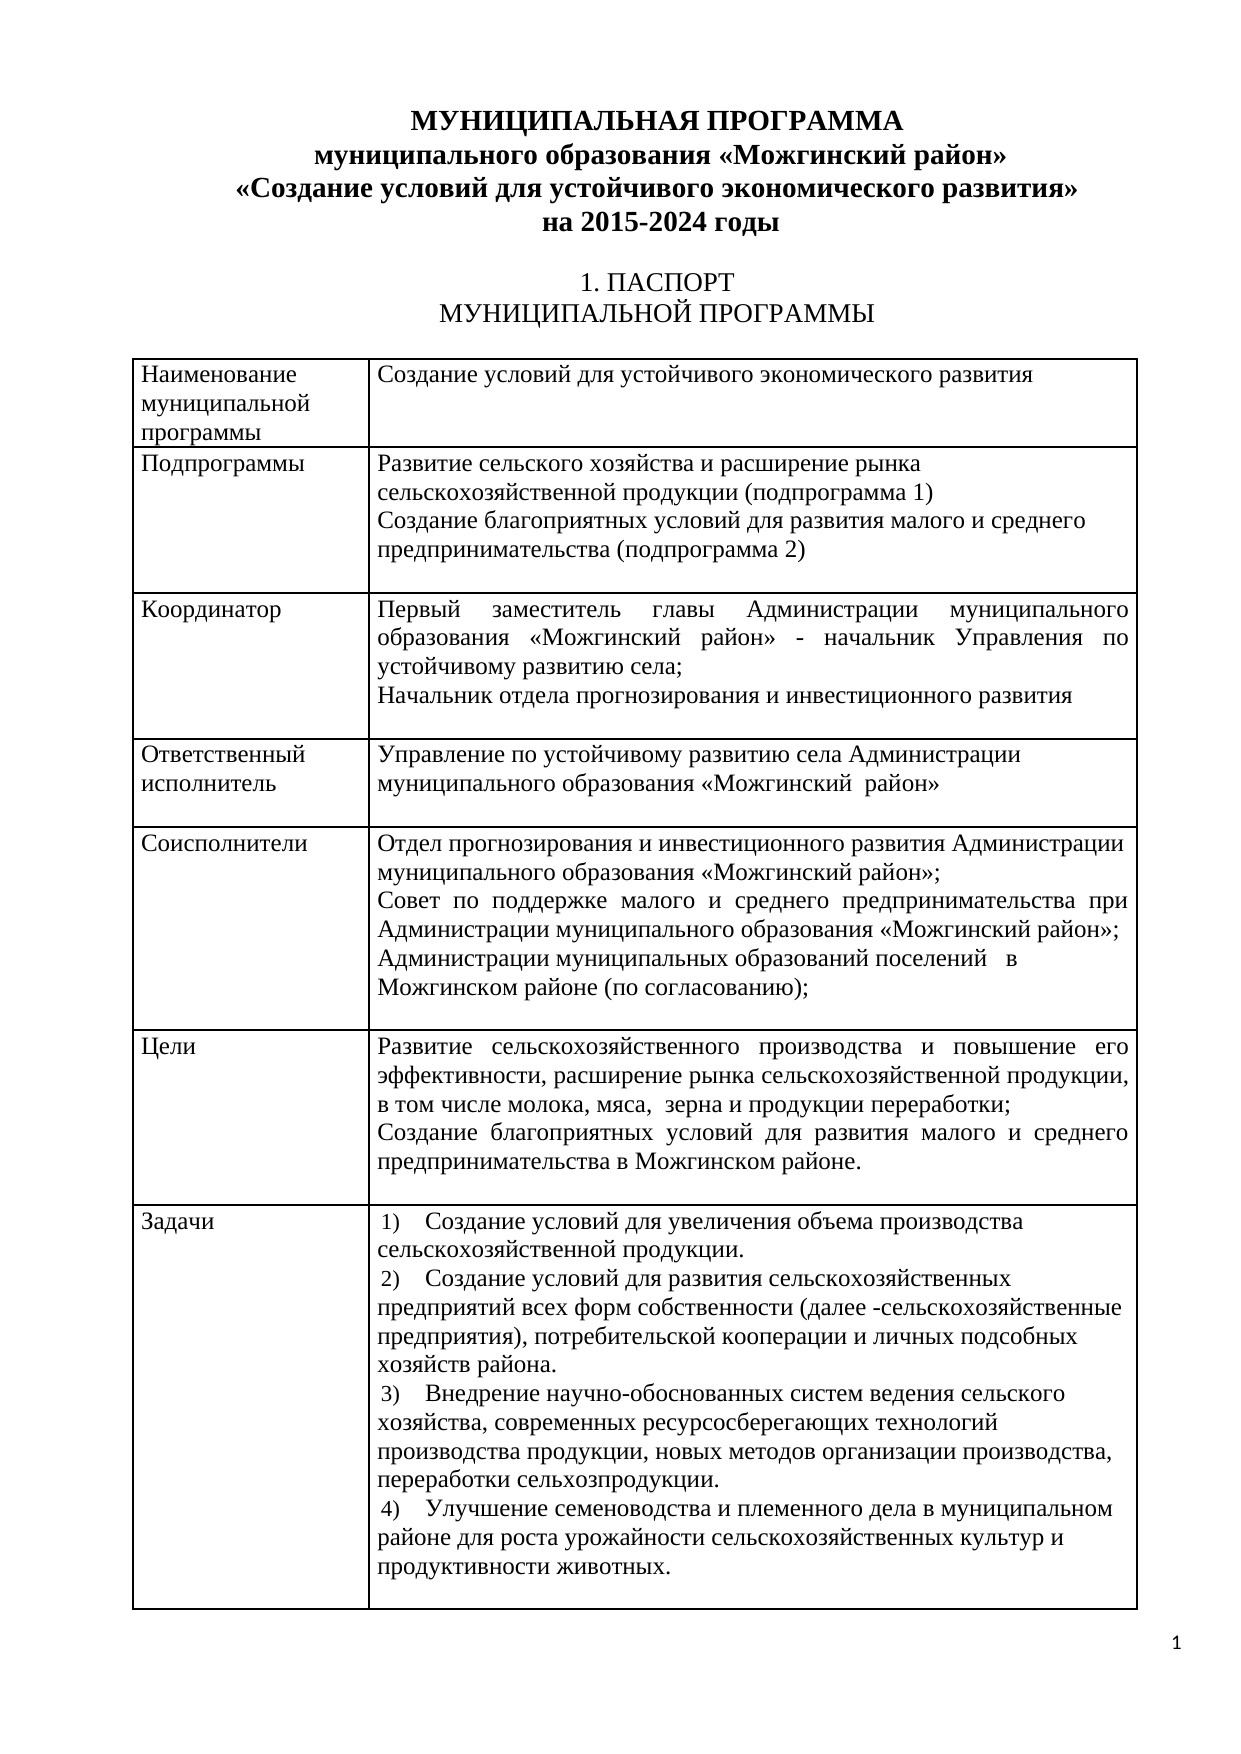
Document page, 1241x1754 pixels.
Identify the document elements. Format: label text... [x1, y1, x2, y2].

table_cell Координатор [134, 594, 368, 737]
table_cell Развитие сельского хозяйства и расширение рынка сельскохозяйственной продукции (подпрограмма 1) Создание благоприятных условий для развития малого и среднего предпринимательства (подпрограмма 2) [370, 448, 1136, 592]
table_cell Первый заместитель главы Администрации муниципального образования «Можгинский район» - начальник Управления по устойчивому развитию села; Начальник отдела прогнозирования и инвестиционного развития [370, 594, 1136, 737]
text «Создание условий для устойчивого экономического развития» [133, 171, 1181, 204]
text муниципального образования «Можгинский район» [133, 137, 1181, 171]
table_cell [370, 1206, 1136, 1608]
text МУНИЦИПАЛЬНОЙ ПРОГРАММЫ [133, 297, 1181, 329]
table_cell Подпрограммы [134, 448, 368, 592]
table_cell Управление по устойчивому развитию села Администрации муниципального образования «Можгинский район» [370, 740, 1136, 826]
text МУНИЦИПАЛЬНАЯ ПРОГРАММА [133, 103, 1181, 137]
table_cell Соисполнители [134, 828, 368, 1029]
table_cell Задачи [134, 1206, 368, 1608]
table_cell Ответственный исполнитель [134, 740, 368, 826]
table_header Наименование муниципальной программы [134, 360, 368, 446]
table_header Создание условий для устойчивого экономического развития [370, 360, 1136, 446]
table_cell Цели [134, 1031, 368, 1204]
table_cell Отдел прогнозирования и инвестиционного развития Администрации муниципального образования «Можгинский район»; Совет по поддержке малого и среднего предпринимательства при Администрации муниципального образования «Можгинский район»; Администрации муниципальных образований поселений в Можгинском районе (по согласованию); [370, 828, 1136, 1029]
table_cell Развитие сельскохозяйственного производства и повышение его эффективности, расширение рынка сельскохозяйственной продукции, в том числе молока, мяса, зерна и продукции переработки; Создание благоприятных условий для развития малого и среднего предпринимательства в Можгинском районе. [370, 1031, 1136, 1204]
text на 2015-2024 годы [133, 204, 1181, 238]
text 1. ПАСПОРТ [133, 266, 1181, 297]
